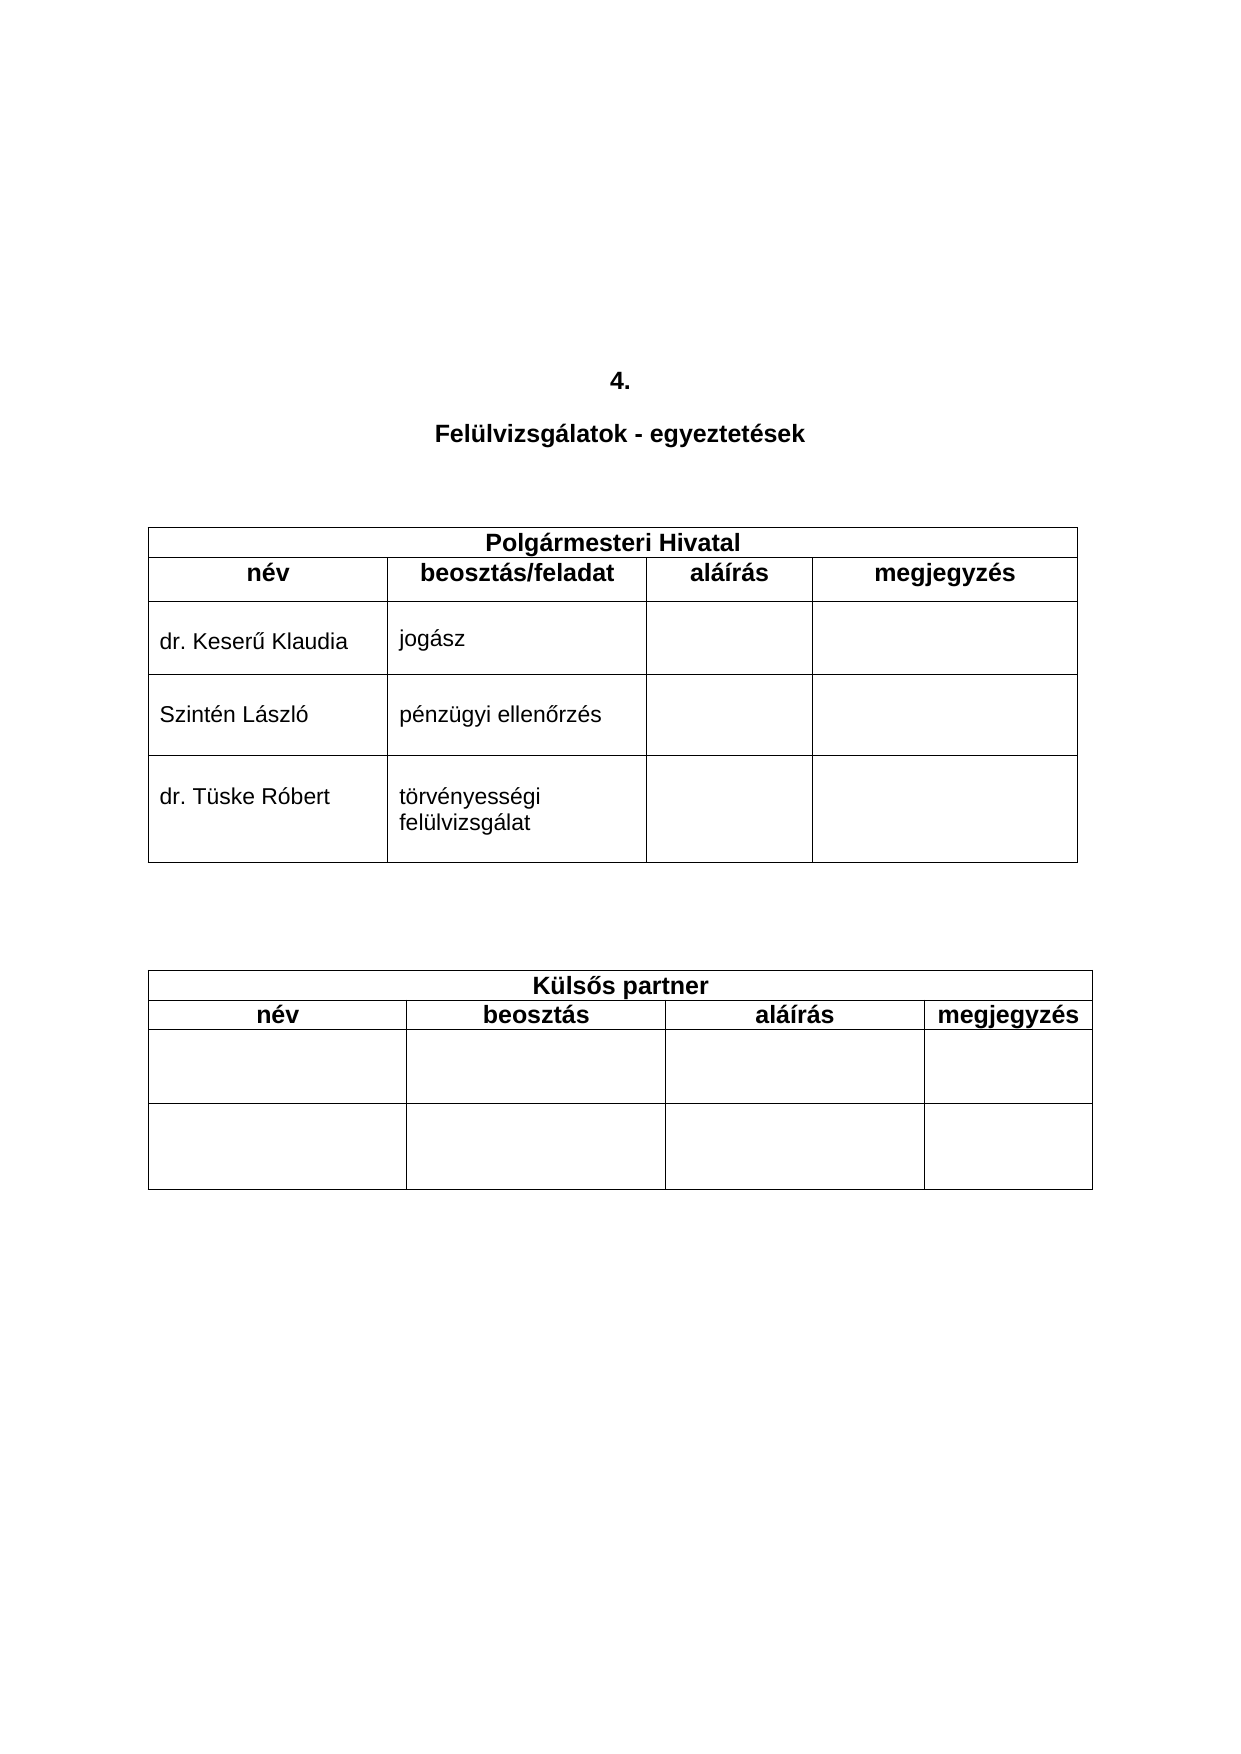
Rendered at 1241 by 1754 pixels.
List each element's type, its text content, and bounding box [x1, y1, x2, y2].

table_cell [407, 1104, 665, 1189]
table_cell beosztás/feladat [388, 558, 646, 601]
table_cell [813, 675, 1077, 755]
table_cell [407, 1030, 665, 1103]
table_cell [666, 1104, 924, 1189]
table_cell [925, 1104, 1092, 1189]
table_cell beosztás [407, 1001, 665, 1029]
table_cell [666, 1030, 924, 1103]
table_cell dr. Keserű Klaudia [149, 602, 387, 673]
table_cell név [149, 1001, 406, 1029]
table_cell [925, 1030, 1092, 1103]
table_cell megjegyzés [925, 1001, 1092, 1029]
table_cell [149, 1030, 406, 1103]
text Felülvizsgálatok - egyeztetések [148, 419, 1093, 448]
table_cell név [149, 558, 387, 601]
table_cell [647, 756, 812, 862]
table_cell aláírás [647, 558, 812, 601]
table_cell [813, 756, 1077, 862]
table_cell törvényességi felülvizsgálat [388, 756, 646, 862]
table_cell [647, 602, 812, 673]
table_cell megjegyzés [813, 558, 1077, 601]
table_cell pénzügyi ellenőrzés [388, 675, 646, 755]
table_cell aláírás [666, 1001, 924, 1029]
text 4. [148, 366, 1093, 394]
table_cell [647, 675, 812, 755]
table_cell Szintén László [149, 675, 387, 755]
table_header Külsős partner [149, 971, 1092, 999]
table_cell [813, 602, 1077, 673]
table_header Polgármesteri Hivatal [149, 528, 1077, 557]
table_cell jogász [388, 602, 646, 673]
table_cell [149, 1104, 406, 1189]
table_cell dr. Tüske Róbert [149, 756, 387, 862]
